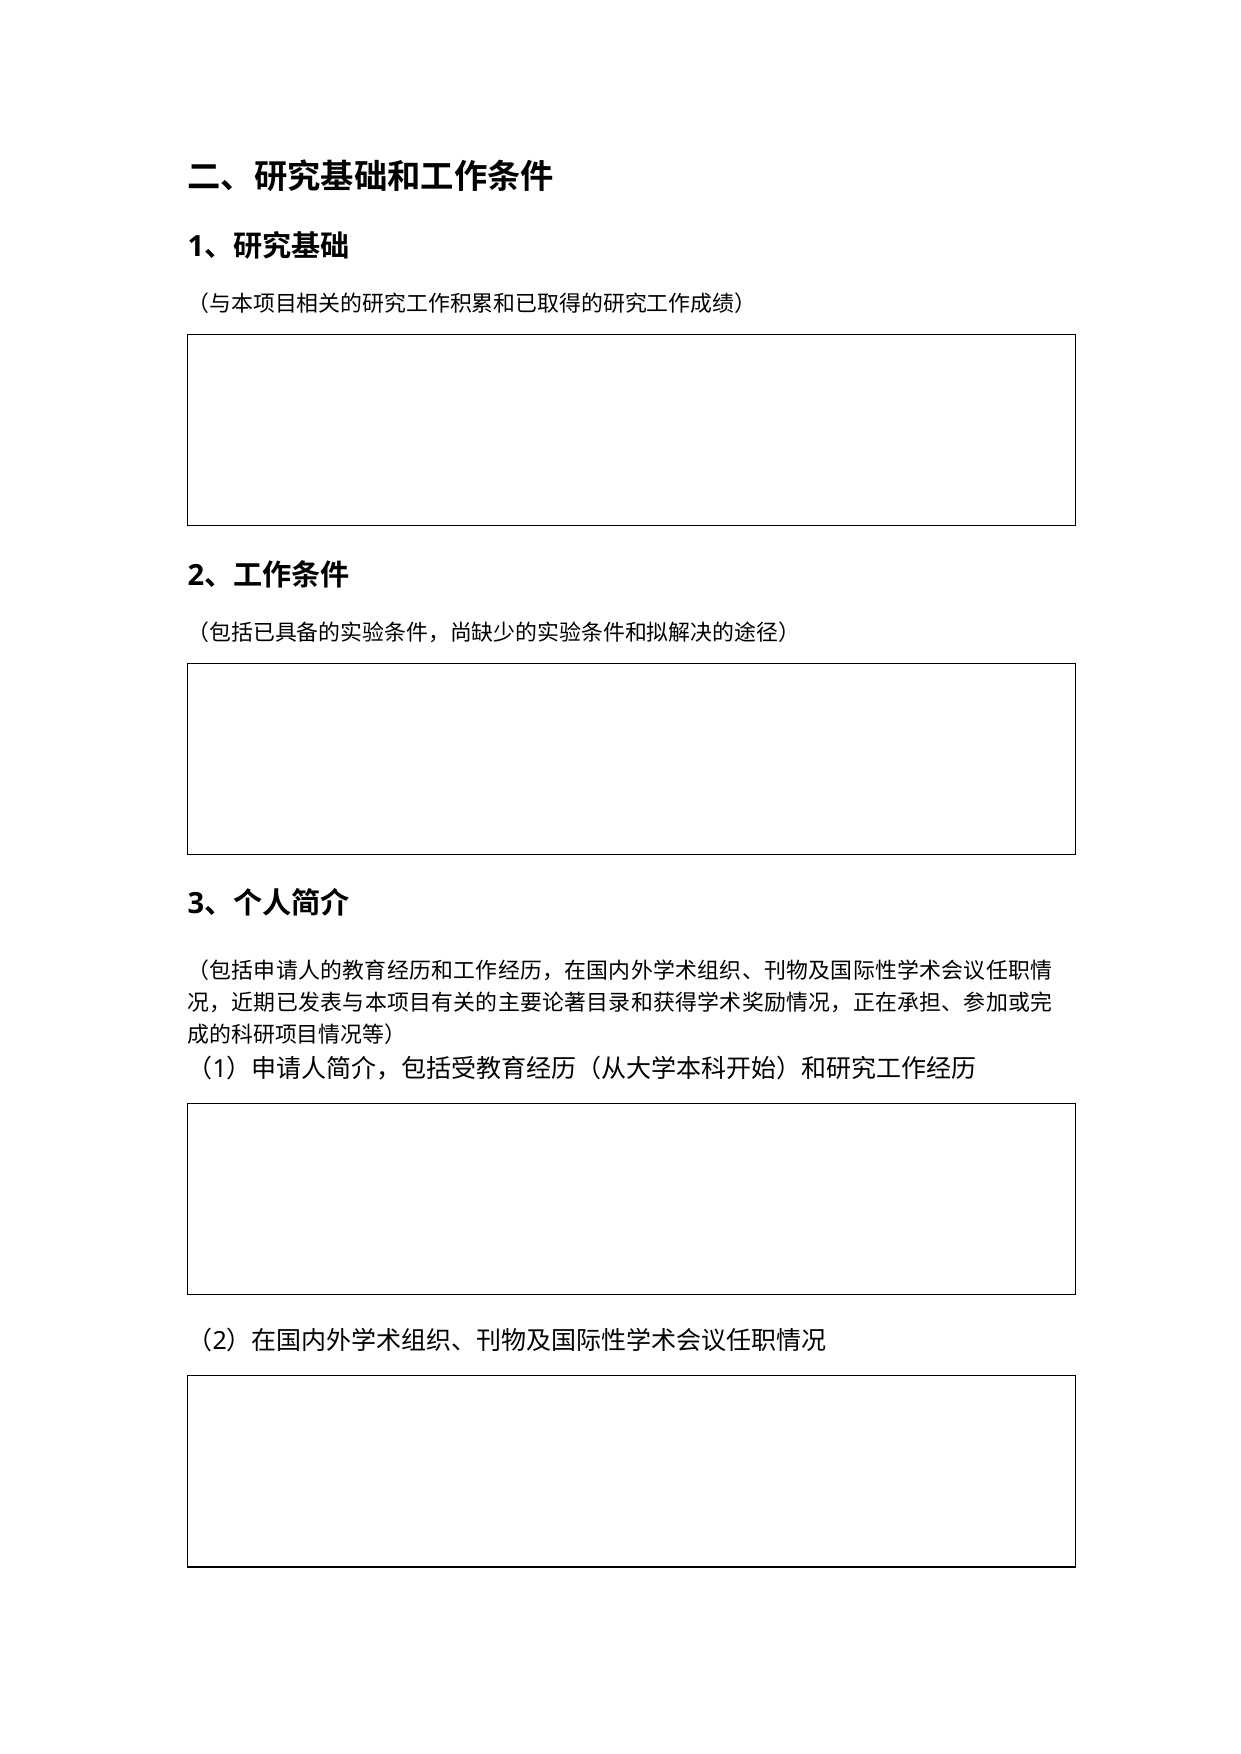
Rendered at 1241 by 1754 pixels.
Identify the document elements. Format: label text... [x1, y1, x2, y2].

text 2、工作条件(文档标题) [187, 551, 1053, 594]
text 3、个人简介(文档标题) [187, 880, 1053, 922]
text （包括申请人的教育经历和工作经历，在国内外学术组织、刊物及国际性学术会议任职情况，近期已发表与本项目有关的主要论著目录和获得学术奖励情况，正在承担、参加或完成的科研项目情况等） [187, 953, 1053, 1048]
text （2）在国内外学术组织、刊物及国际性学术会议任职情况 [187, 1321, 1053, 1357]
text 1、研究基础(文档标题) [187, 223, 1053, 265]
text （与本项目相关的研究工作积累和已取得的研究工作成绩） [187, 286, 1053, 318]
text （1）申请人简介，包括受教育经历（从大学本科开始）和研究工作经历 [187, 1048, 1053, 1085]
text （包括已具备的实验条件，尚缺少的实验条件和拟解决的途径） [187, 615, 1053, 647]
text 二、研究基础和工作条件(文档标题) [187, 150, 1053, 198]
